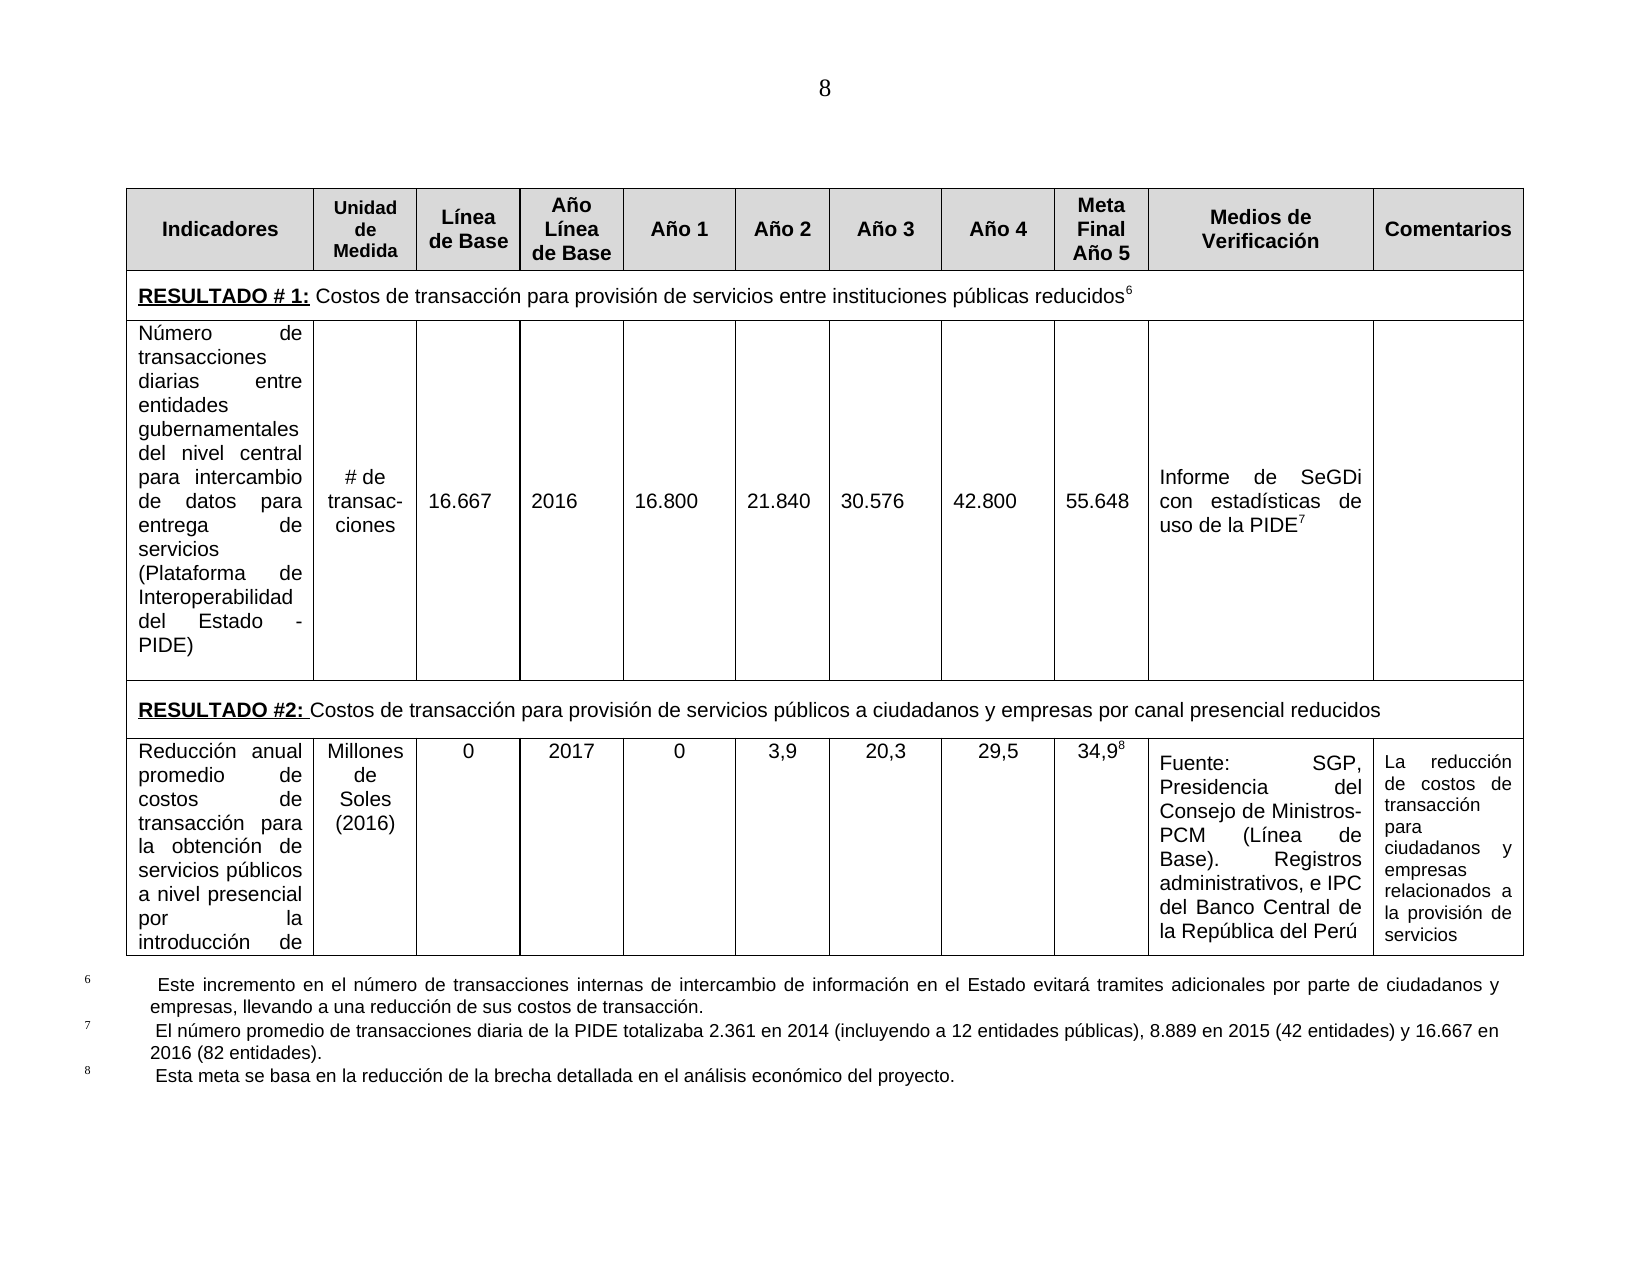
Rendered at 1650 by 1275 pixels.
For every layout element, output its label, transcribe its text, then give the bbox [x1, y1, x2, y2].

table_header Año 3 [830, 189, 941, 270]
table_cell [1374, 739, 1523, 955]
table_header Año Línea de Base [521, 189, 623, 270]
table_cell 0 [624, 739, 735, 955]
table_cell Informe de SeGDi con estadísticas de uso de la PIDE [1149, 321, 1373, 680]
table_header Año 1 [624, 189, 735, 270]
table_header Línea de Base [417, 189, 519, 270]
table_cell 30.576 [830, 321, 941, 680]
table_cell 16.800 [624, 321, 735, 680]
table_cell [1149, 739, 1373, 955]
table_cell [127, 739, 313, 955]
table_header Medios de Verificación [1149, 189, 1373, 270]
table_cell Número de transacciones diarias entre entidades gubernamentales del nivel central para intercambio de datos para entrega de servicios (Plataforma de Interoperabilidad del Estado - PIDE) [127, 321, 313, 680]
table_cell [1374, 321, 1523, 680]
table_cell 2017 [521, 739, 623, 955]
table_cell 55.648 [1055, 321, 1148, 680]
table_cell 3,9 [736, 739, 829, 955]
table_cell # de transac-ciones [314, 321, 416, 680]
table_cell 21.840 [736, 321, 829, 680]
table_header Indicadores [127, 189, 313, 270]
table_cell 20,3 [830, 739, 941, 955]
table_header Año 2 [736, 189, 829, 270]
table_cell 16.667 [417, 321, 519, 680]
table_cell RESULTADO # 1: Costos de transacción para provisión de servicios entre instituciones públicas reducidos [127, 271, 1523, 320]
table_header Año 4 [942, 189, 1054, 270]
table_cell Millones de Soles (2016) [314, 739, 416, 955]
table_header Meta Final Año 5 [1055, 189, 1148, 270]
table_header Unidad de Medida [314, 189, 416, 270]
table_cell 42.800 [942, 321, 1054, 680]
table_cell 29,5 [942, 739, 1054, 955]
table_cell 2016 [521, 321, 623, 680]
table_cell resultado #2: Costos de transacción para provisión de servicios públicos a ciudadanos y empresas por canal presencial reducidos [127, 681, 1523, 737]
table_cell 34,9 [1055, 739, 1148, 955]
table_cell 0 [417, 739, 519, 955]
table_header Comentarios [1374, 189, 1523, 270]
